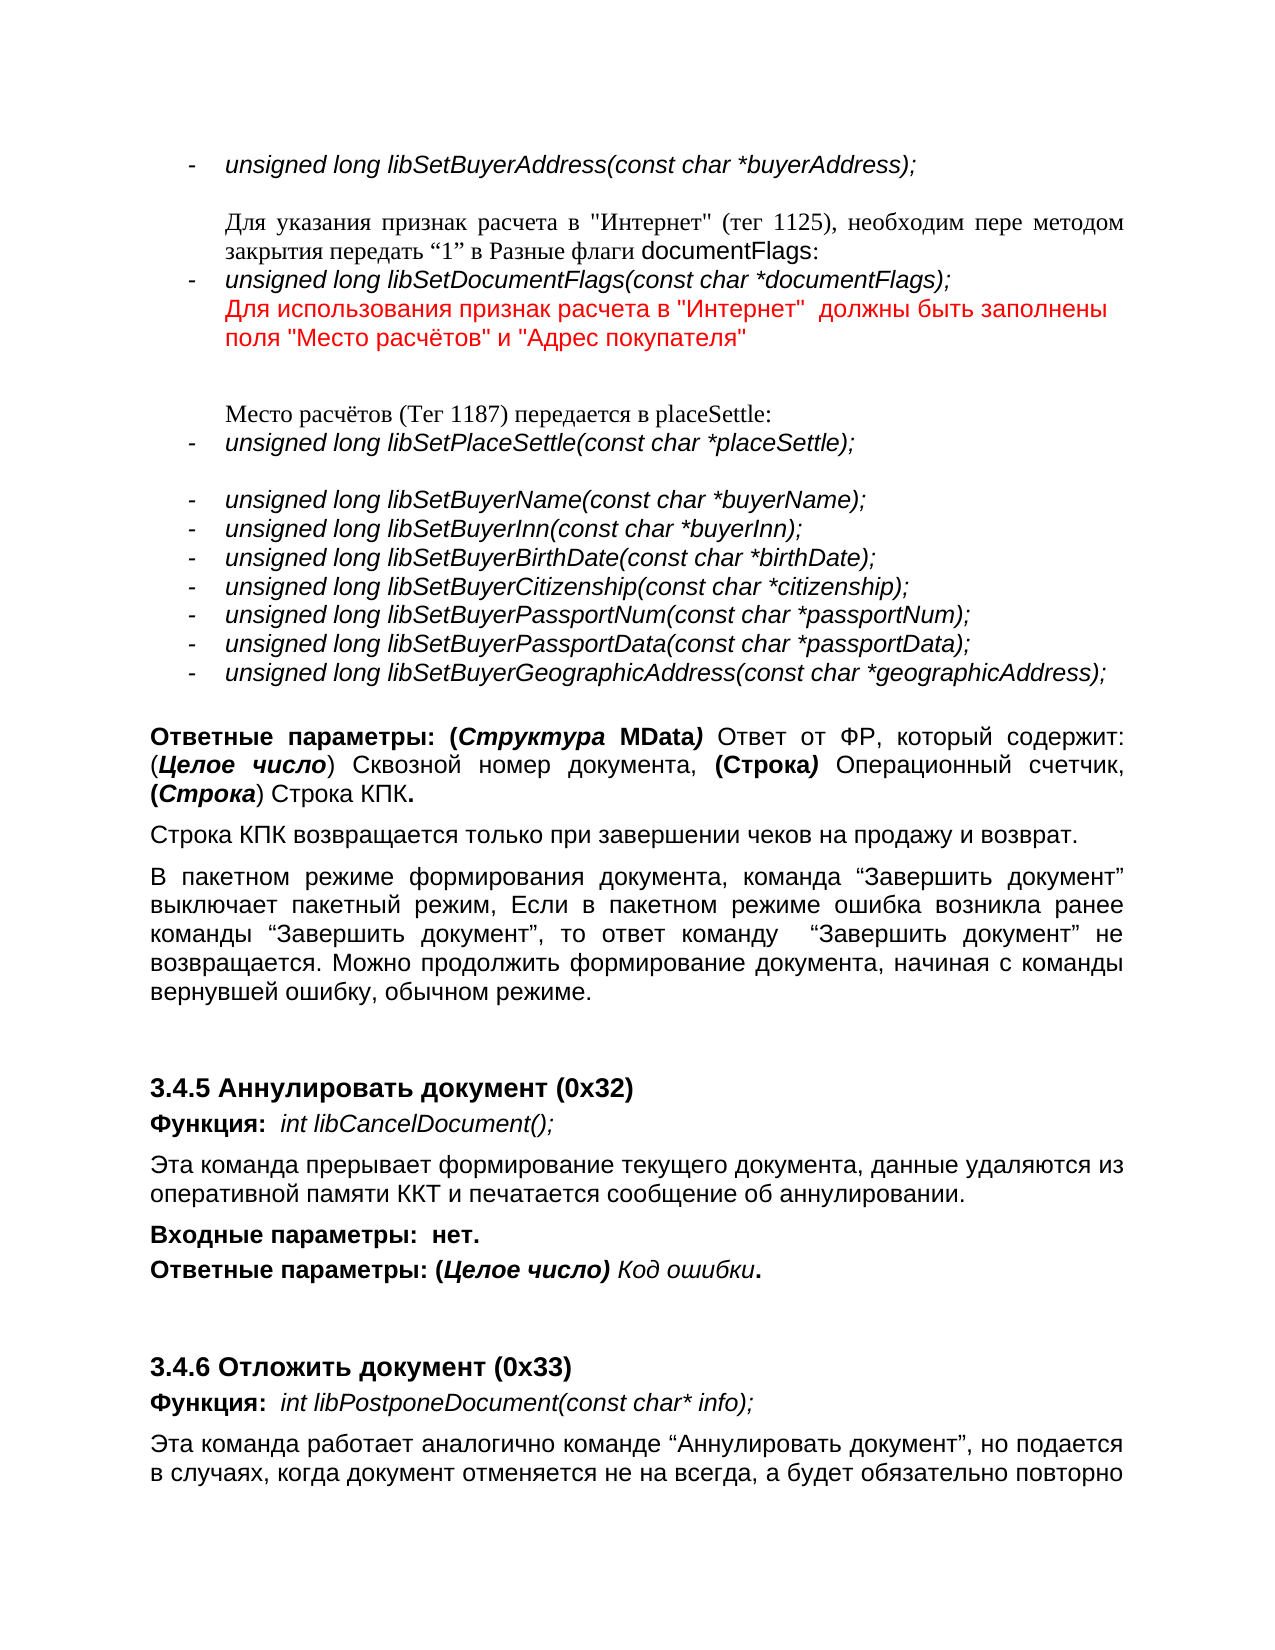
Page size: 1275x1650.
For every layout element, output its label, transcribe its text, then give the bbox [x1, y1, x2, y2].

text Эта команда прерывает формирование текущего документа, данные удаляются из оперативной памяти ККТ и печатается сообщение об аннулировании. [150, 1151, 1125, 1208]
text Функция: int libPostponeDocument(const char* info); [150, 1388, 1125, 1417]
text Входные параметры: нет. [150, 1221, 1125, 1249]
list unsigned long libSetBuyerInn(const char *buyerInn); [187, 514, 1125, 543]
text Функция: int libCancelDocument(); [150, 1109, 1125, 1138]
text Ответные параметры: (Целое число) Код ошибки. [150, 1256, 1125, 1284]
text Место расчётов (Тег 1187) передается в placeSettle: [150, 399, 1125, 428]
list unsigned long libSetBuyerPassportData(const char *passportData); [187, 629, 1125, 658]
list unsigned long libSetBuyerName(const char *buyerName); [187, 486, 1125, 514]
list unsigned long libSetBuyerCitizenship(const char *citizenship); [187, 572, 1125, 601]
list unsigned long libSetBuyerGeographicAddress(const char *geographicAddress); [187, 658, 1125, 687]
text 3.4.6 Отложить документ (0x33) [150, 1351, 1125, 1382]
list unsigned long libSetPlaceSettle(const char *placeSettle); [187, 428, 1125, 457]
text В пакетном режиме формирования документа, команда “Завершить документ” выключает пакетный режим, Если в пакетном режиме ошибка возникла ранее команды “Завершить документ”, то ответ команду “Завершить документ” не возвращается. Можно продолжить формирование документа, начиная с команды вернувшей ошибку, обычном режиме. [150, 862, 1125, 1006]
list unsigned long libSetBuyerPassportNum(const char *passportNum); [187, 601, 1125, 629]
list unsigned long libSetBuyerAddress(const char *buyerAddress); [187, 150, 1125, 179]
text Строка КПК возвращается только при завершении чеков на продажу и возврат. [150, 821, 1125, 849]
list unsigned long libSetDocumentFlags(const char *documentFlags); [187, 265, 1125, 294]
list Для указания признак расчета в "Интернет" (тег 1125), необходим пере методом закрытия передать “1” в Разные флаги documentFlags: [225, 207, 1125, 265]
text Ответные параметры: (Структура MData) Ответ от ФР, который содержит: (Целое число) Сквозной номер документа, (Строка) Операционный счетчик, (Строка) Строка КПК. [150, 722, 1125, 808]
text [150, 1429, 1125, 1487]
list unsigned long libSetBuyerBirthDate(const char *birthDate); [187, 543, 1125, 572]
list Для использования признак расчета в "Интернет" должны быть заполнены поля "Место расчётов" и "Адрес покупателя" [225, 294, 1125, 351]
text 3.4.5 Аннулировать документ (0x32) [150, 1072, 1125, 1103]
